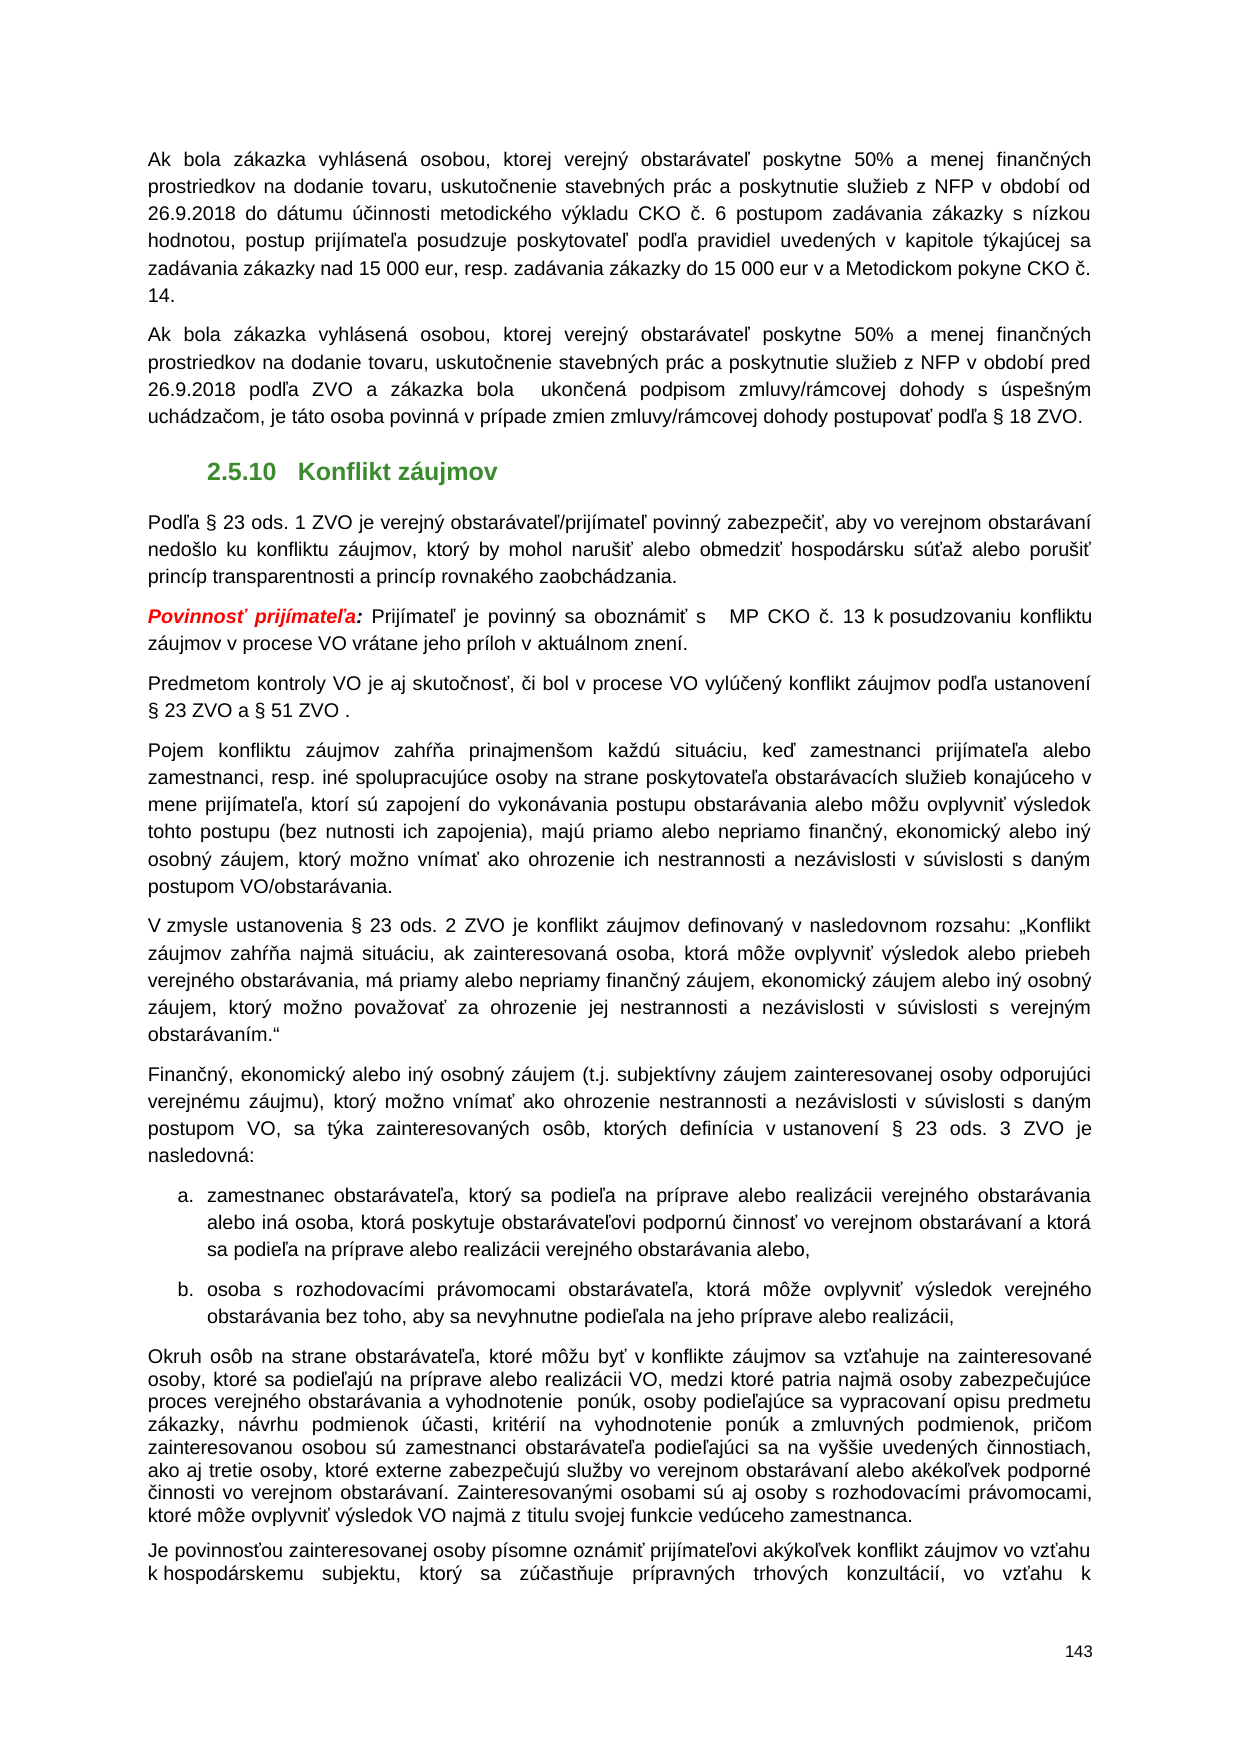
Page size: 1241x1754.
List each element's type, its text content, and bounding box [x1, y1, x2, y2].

text Predmetom kontroly VO je aj skutočnosť, či bol v procese VO vylúčený konflikt záujmov podľa ustanovení § 23 ZVO a § 51 ZVO . [148, 672, 1092, 722]
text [148, 1539, 1092, 1584]
subtitle Konflikt záujmov [207, 457, 1092, 486]
text Ak bola zákazka vyhlásená osobou, ktorej verejný obstarávateľ poskytne 50% a menej finančných prostriedkov na dodanie tovaru, uskutočnenie stavebných prác a poskytnutie služieb z NFP v období pred 26.9.2018 podľa ZVO a zákazka bola ukončená podpisom zmluvy/rámcovej dohody s úspešným uchádzačom, je táto osoba povinná v prípade zmien zmluvy/rámcovej dohody postupovať podľa § 18 ZVO. [148, 323, 1092, 428]
text Povinnosť prijímateľa: Prijímateľ je povinný sa oboznámiť s MP CKO č. 13 k posudzovaniu konfliktu záujmov v procese VO vrátane jeho príloh v aktuálnom znení. [148, 605, 1092, 655]
text Podľa § 23 ods. 1 ZVO je verejný obstarávateľ/prijímateľ povinný zabezpečiť, aby vo verejnom obstarávaní nedošlo ku konfliktu záujmov, ktorý by mohol narušiť alebo obmedziť hospodársku súťaž alebo porušiť princíp transparentnosti a princíp rovnakého zaobchádzania. [148, 511, 1092, 588]
text Pojem konfliktu záujmov zahŕňa prinajmenšom každú situáciu, keď zamestnanci prijímateľa alebo zamestnanci, resp. iné spolupracujúce osoby na strane poskytovateľa obstarávacích služieb konajúceho v mene prijímateľa, ktorí sú zapojení do vykonávania postupu obstarávania alebo môžu ovplyvniť výsledok tohto postupu (bez nutnosti ich zapojenia), majú priamo alebo nepriamo finančný, ekonomický alebo iný osobný záujem, ktorý možno vnímať ako ohrozenie ich nestrannosti a nezávislosti v súvislosti s daným postupom VO/obstarávania. [148, 739, 1092, 897]
text V zmysle ustanovenia § 23 ods. 2 ZVO je konflikt záujmov definovaný v nasledovnom rozsahu: „Konflikt záujmov zahŕňa najmä situáciu, ak zainteresovaná osoba, ktorá môže ovplyvniť výsledok alebo priebeh verejného obstarávania, má priamy alebo nepriamy finančný záujem, ekonomický záujem alebo iný osobný záujem, ktorý možno považovať za ohrozenie jej nestrannosti a nezávislosti v súvislosti s verejným obstarávaním.“ [148, 914, 1092, 1046]
list osoba s rozhodovacími právomocami obstarávateľa, ktorá môže ovplyvniť výsledok verejného obstarávania bez toho, aby sa nevyhnutne podieľala na jeho príprave alebo realizácii, [177, 1278, 1092, 1328]
text Finančný, ekonomický alebo iný osobný záujem (t.j. subjektívny záujem zainteresovanej osoby odporujúci verejnému záujmu), ktorý možno vnímať ako ohrozenie nestrannosti a nezávislosti v súvislosti s daným postupom VO, sa týka zainteresovaných osôb, ktorých definícia v ustanovení § 23 ods. 3 ZVO je nasledovná: [148, 1063, 1092, 1167]
text Okruh osôb na strane obstarávateľa, ktoré môžu byť v konflikte záujmov sa vzťahuje na zainteresované osoby, ktoré sa podieľajú na príprave alebo realizácii VO, medzi ktoré patria najmä osoby zabezpečujúce proces verejného obstarávania a vyhodnotenie ponúk, osoby podieľajúce sa vypracovaní opisu predmetu zákazky, návrhu podmienok účasti, kritérií na vyhodnotenie ponúk a zmluvných podmienok, pričom zainteresovanou osobou sú zamestnanci obstarávateľa podieľajúci sa na vyššie uvedených činnostiach, ako aj tretie osoby, ktoré externe zabezpečujú služby vo verejnom obstarávaní alebo akékoľvek podporné činnosti vo verejnom obstarávaní. Zainteresovanými osobami sú aj osoby s rozhodovacími právomocami, ktoré môže ovplyvniť výsledok VO najmä z titulu svojej funkcie vedúceho zamestnanca. [148, 1345, 1092, 1527]
text Ak bola zákazka vyhlásená osobou, ktorej verejný obstarávateľ poskytne 50% a menej finančných prostriedkov na dodanie tovaru, uskutočnenie stavebných prác a poskytnutie služieb z NFP v období od 26.9.2018 do dátumu účinnosti metodického výkladu CKO č. 6 postupom zadávania zákazky s nízkou hodnotou, postup prijímateľa posudzuje poskytovateľ podľa pravidiel uvedených v kapitole týkajúcej sa zadávania zákazky nad 15 000 eur, resp. zadávania zákazky do 15 000 eur v a Metodickom pokyne CKO č. 14. [148, 148, 1092, 306]
list zamestnanec obstarávateľa, ktorý sa podieľa na príprave alebo realizácii verejného obstarávania alebo iná osoba, ktorá poskytuje obstarávateľovi podpornú činnosť vo verejnom obstarávaní a ktorá sa podieľa na príprave alebo realizácii verejného obstarávania alebo, [177, 1184, 1092, 1261]
